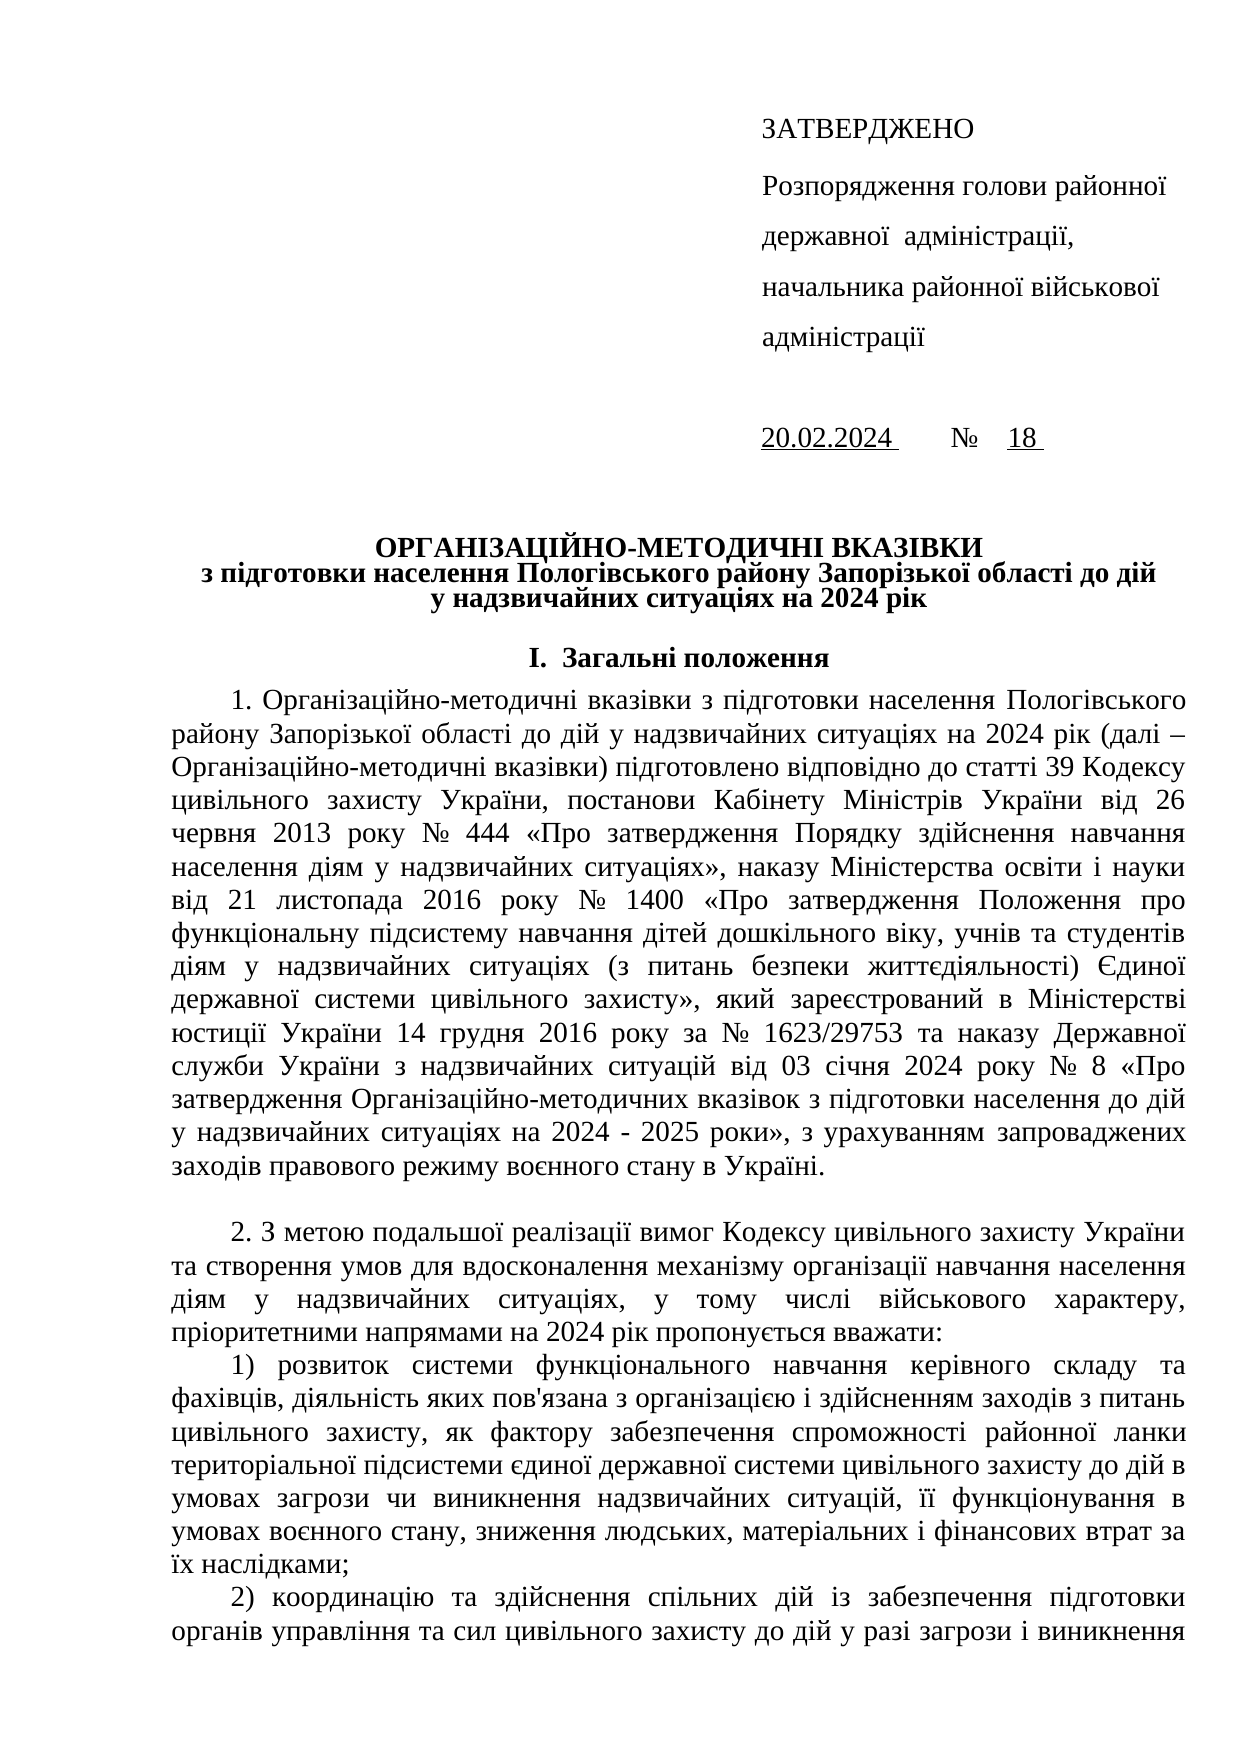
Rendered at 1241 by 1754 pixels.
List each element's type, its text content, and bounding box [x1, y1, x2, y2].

text з підготовки населення Пологівського району Запорізької області до дій у надзвичайних ситуаціях на 2024 рік [171, 562, 1186, 612]
text 1) розвиток системи функціонального навчання керівного складу та фахівців, діяльність яких пов'язана з організацією і здійсненням заходів з питань цивільного захисту, як фактору забезпечення спроможності районної ланки територіальної підсистеми єдиної державної системи цивільного захисту до дій в умовах загрози чи виникнення надзвичайних ситуацій, її функціонування в умовах воєнного стану, зниження людських, матеріальних і фінансових втрат за їх наслідками; [171, 1348, 1186, 1580]
text ЗАТВЕРДЖЕНО [687, 118, 1186, 143]
text ОРГАНІЗАЦІЙНО-МЕТОДИЧНІ ВКАЗІВКИ [171, 537, 1186, 562]
text 1. Організаційно-методичні вказівки з підготовки населення Пологівського району Запорізької області до дій у надзвичайних ситуаціях на 2024 рік (далі – Організаційно-методичні вказівки) підготовлено відповідно до статті 39 Кодексу цивільного захисту України, постанови Кабінету Міністрів України від 26 червня 2013 року № 444 «Про затвердження Порядку здійснення навчання населення діям у надзвичайних ситуаціях», наказу Міністерства освіти і науки від 21 листопада 2016 року № 1400 «Про затвердження Положення про функціональну підсистему навчання дітей дошкільного віку, учнів та студентів діям у надзвичайних ситуаціях (з питань безпеки життєдіяльності) Єдиної державної системи цивільного захисту», який зареєстрований в Міністерстві юстиції України 14 грудня 2016 року за № 1623/29753 та наказу Державної служби України з надзвичайних ситуацій від 03 січня 2024 року № 8 «Про затвердження Організаційно-методичних вказівок з підготовки населення до дій у надзвичайних ситуаціях на 2024 - 2025 роки», з урахуванням запроваджених заходів правового режиму воєнного стану в Україні. [171, 1015, 1186, 1181]
text 20.02.2024 № 18 [761, 420, 1186, 453]
text 2. З метою подальшої реалізації вимог Кодексу цивільного захисту України та створення умов для вдосконалення механізму організації навчання населення діям у надзвичайних ситуаціях, у тому числі військового характеру, пріоритетними напрямами на 2024 рік пропонується вважати: [171, 1215, 1186, 1348]
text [171, 1580, 1186, 1647]
text Розпорядження голови районної державної адміністрації, начальника районної військової адміністрації [762, 168, 1186, 353]
text І. Загальні положення [171, 648, 1186, 673]
text 1. Організаційно-методичні вказівки з підготовки населення Пологівського району Запорізької області до дій у надзвичайних ситуаціях на 2024 рік (далі – Організаційно-методичні вказівки) підготовлено відповідно до статті 39 Кодексу цивільного захисту України, постанови Кабінету Міністрів України від 26 червня 2013 року № 444 «Про затвердження Порядку здійснення навчання населення діям у надзвичайних ситуаціях», наказу Міністерства освіти і науки від 21 листопада 2016 року № 1400 «Про затвердження Положення про функціональну підсистему навчання дітей дошкільного віку, учнів та студентів діям у надзвичайних ситуаціях (з питань безпеки життєдіяльності) Єдиної державної системи цивільного захисту», який зареєстрований в Міністерстві юстиції України 14 грудня 2016 року за № 1623/29753 та наказу Державної служби України з надзвичайних ситуацій від 03 січня 2024 року № 8 «Про затвердження Організаційно-методичних вказівок з підготовки населення до дій у надзвичайних ситуаціях на 2024 - 2025 роки», з урахуванням запроваджених заходів правового режиму воєнного стану в Україні. [171, 683, 1186, 1015]
